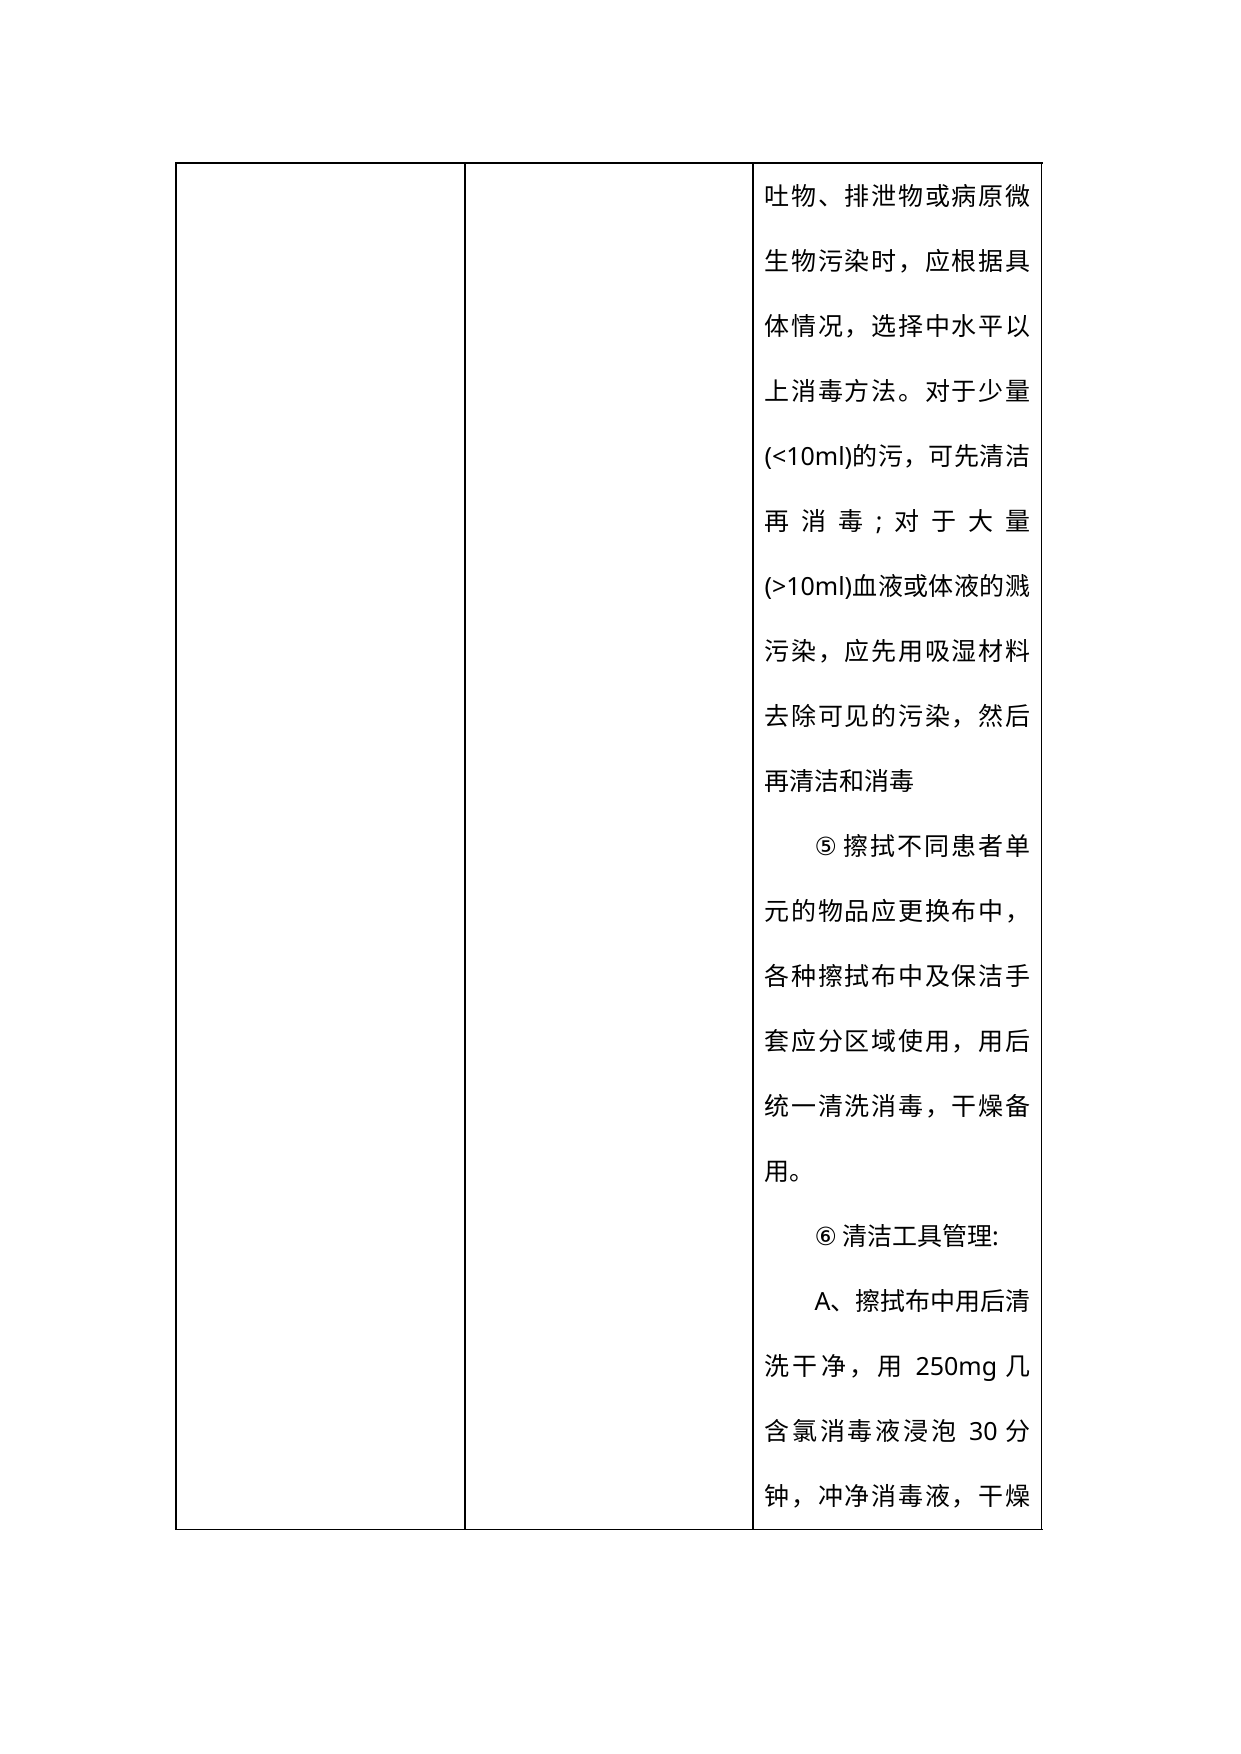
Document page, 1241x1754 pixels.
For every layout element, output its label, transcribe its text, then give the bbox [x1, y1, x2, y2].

table_cell [466, 164, 752, 1528]
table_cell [754, 164, 1041, 1528]
table_cell 4 [177, 164, 464, 1528]
